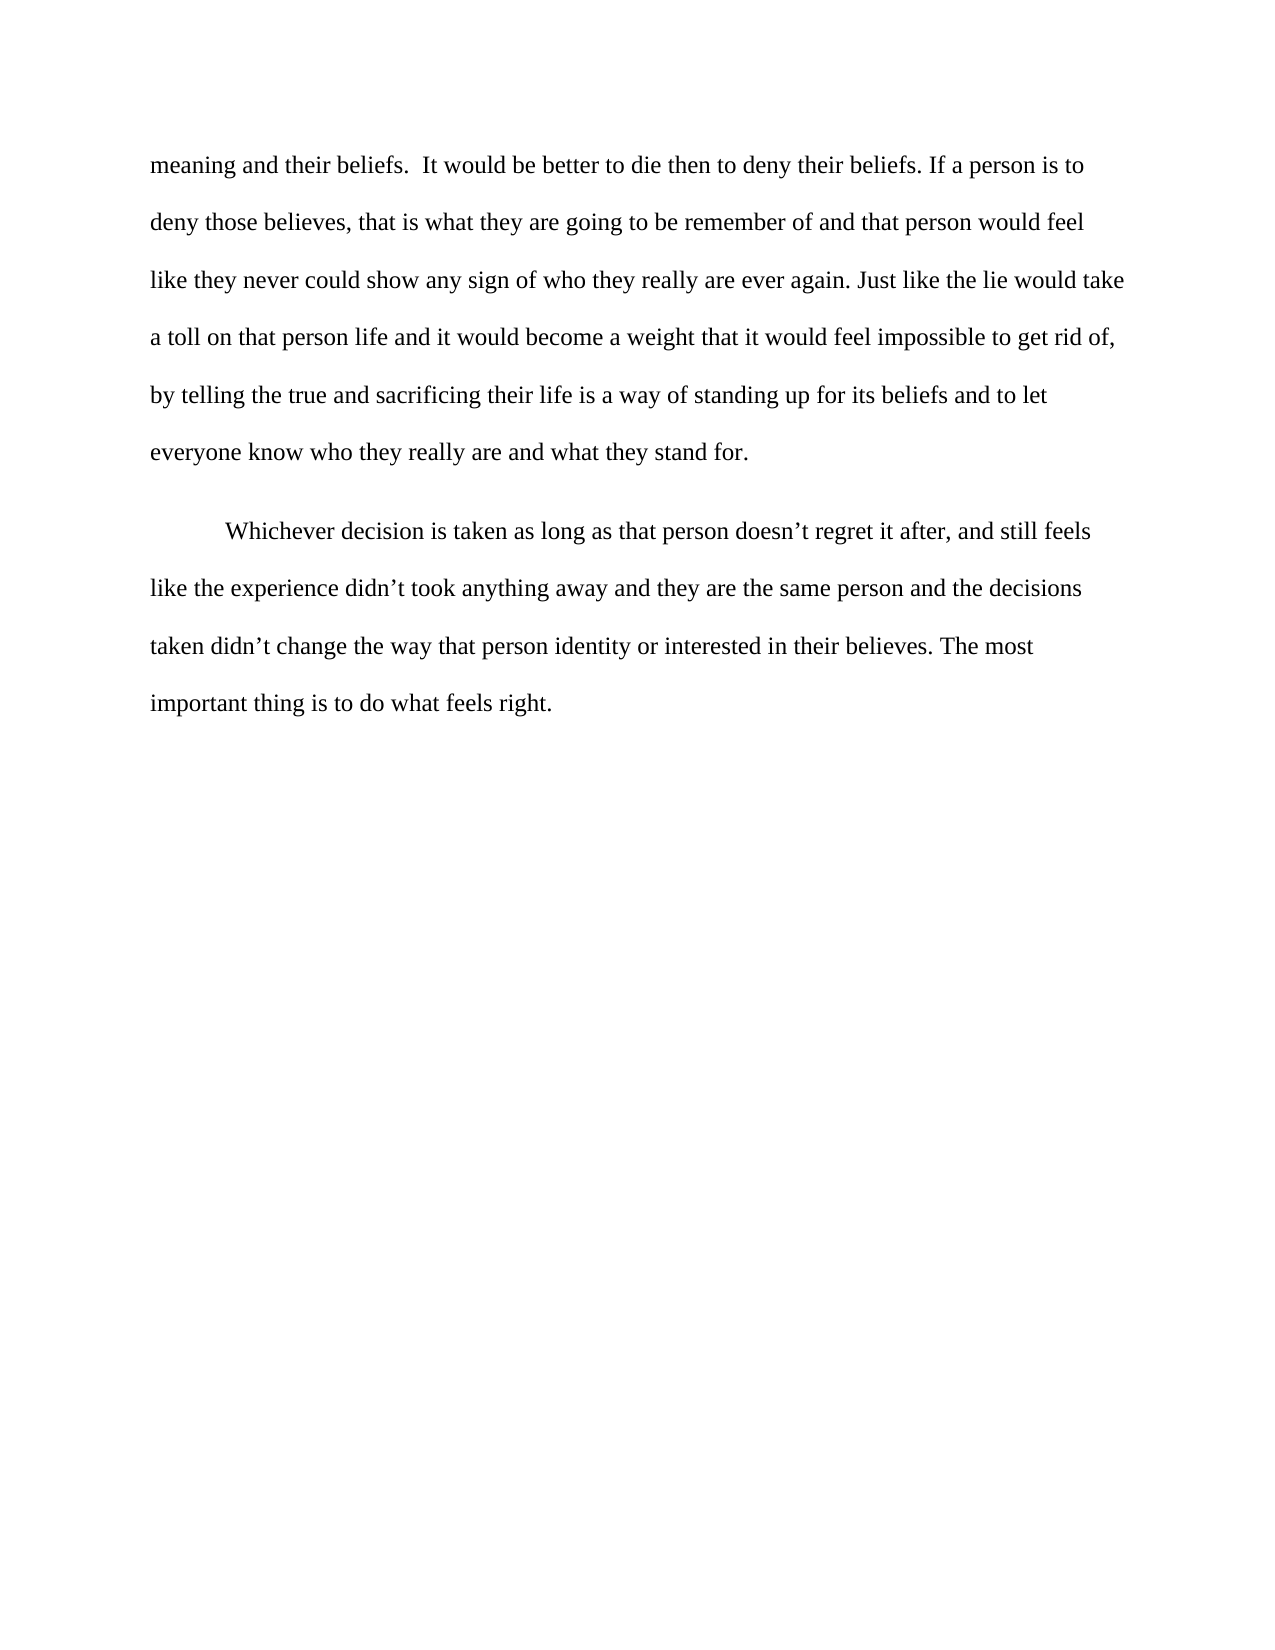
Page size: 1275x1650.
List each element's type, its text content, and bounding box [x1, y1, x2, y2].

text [150, 150, 1125, 466]
text Whichever decision is taken as long as that person doesn’t regret it after, and still feels like the experience didn’t took anything away and they are the same person and the decisions taken didn’t change the way that person identity or interested in their believes. The most important thing is to do what feels right. [150, 516, 1125, 717]
